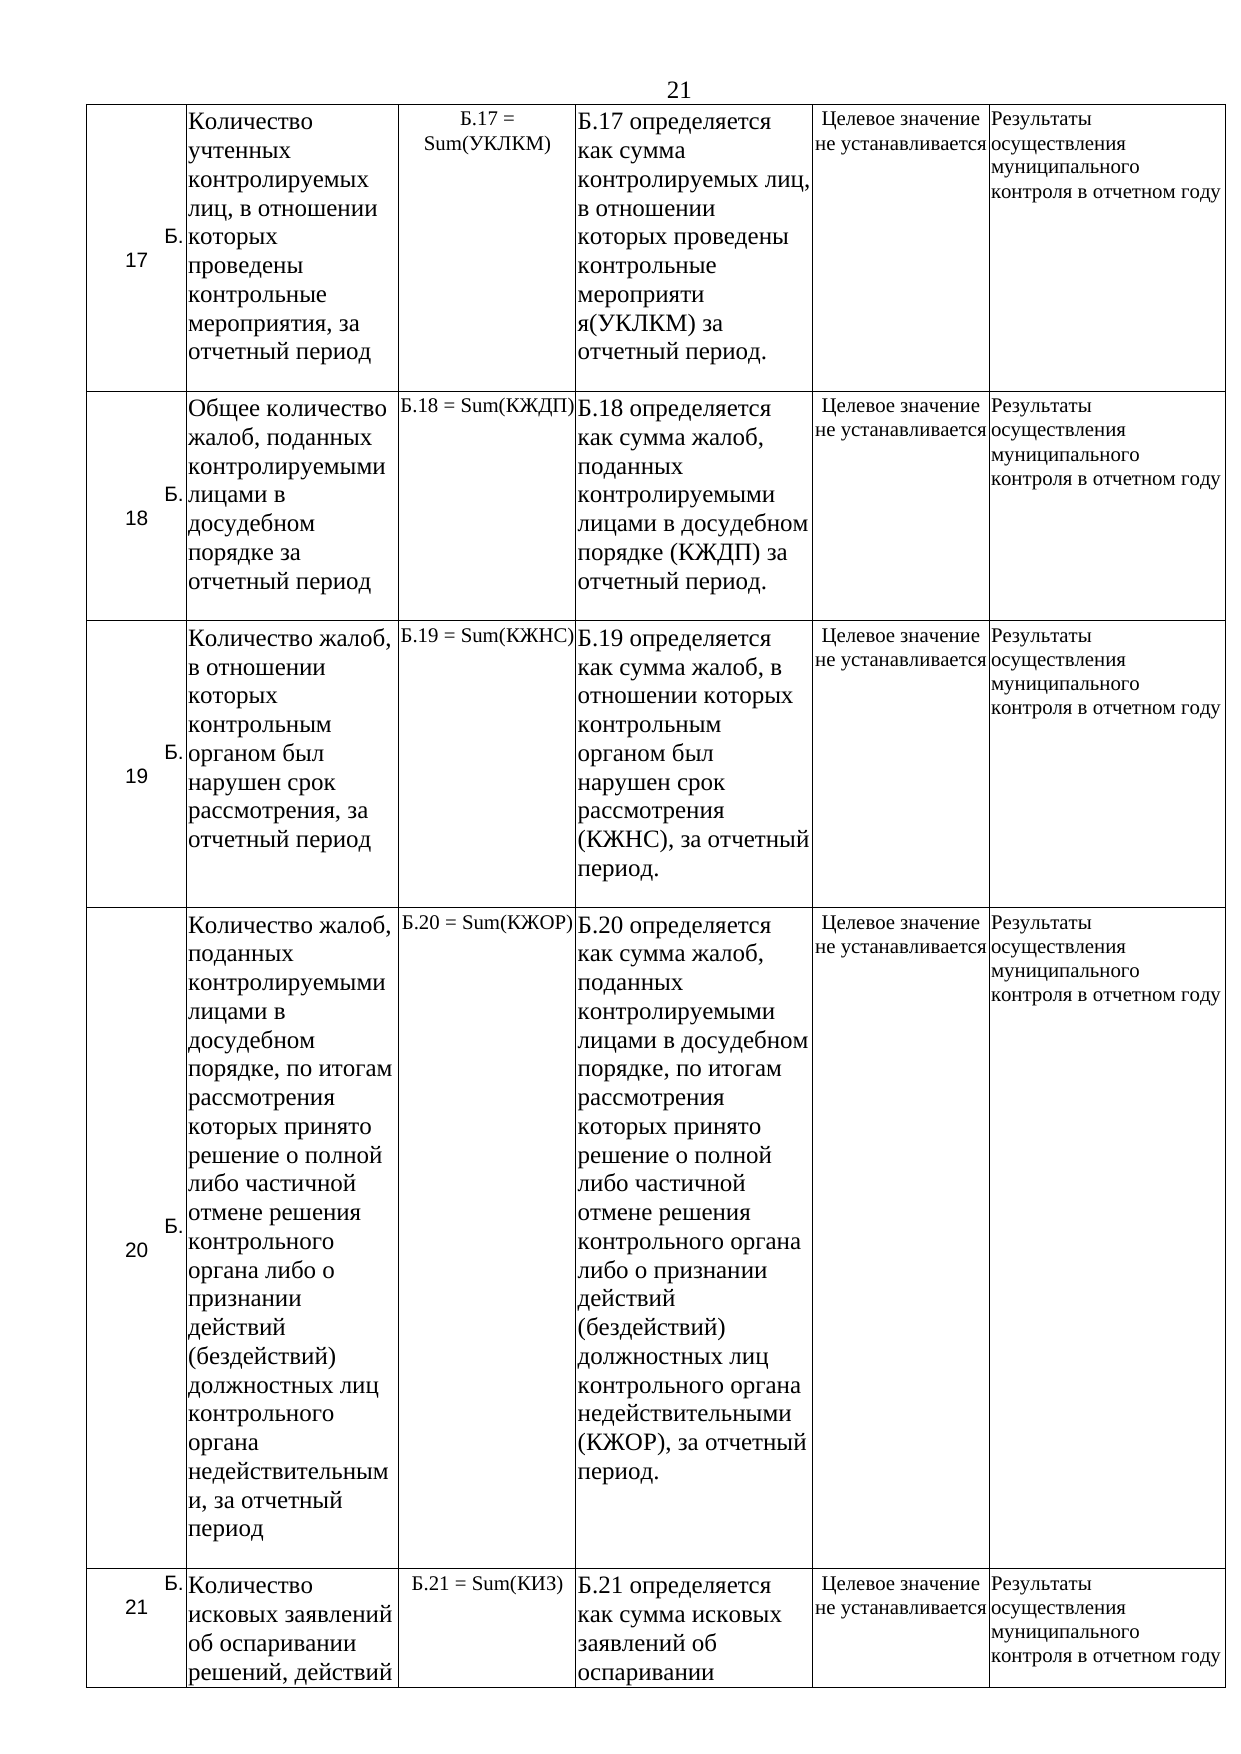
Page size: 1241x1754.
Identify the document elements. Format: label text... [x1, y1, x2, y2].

table_cell Результаты осуществления муниципального контроля в отчетном году [990, 621, 1225, 907]
table_cell Количество жалоб, в отношении которых контрольным органом был нарушен срок рассмотрения, за отчетный период [187, 621, 398, 907]
table_cell Б.18 = Sum(КЖДП) [399, 392, 575, 620]
table_cell Б.20 = Sum(КЖОР) [399, 908, 575, 1568]
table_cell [813, 105, 989, 391]
table_cell Б.20 определяется как сумма жалоб, поданных контролируемыми лицами в досудебном порядке, по итогам рассмотрения которых принято решение о полной либо частичной отмене решения контрольного органа либо о признании действий (бездействий) должностных лиц контрольного органа недействительными (КЖОР), за отчетный период. [576, 908, 812, 1568]
table_cell Б.19 определяется как сумма жалоб, в отношении которых контрольным органом был нарушен срок рассмотрения (КЖНС), за отчетный период. [576, 621, 812, 907]
table_cell Б.19 [87, 621, 186, 907]
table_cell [990, 1569, 1225, 1687]
table_cell Целевое значение не устанавливается [813, 908, 989, 1568]
table_cell Общее количество жалоб, поданных контролируемыми лицами в досудебном порядке за отчетный период [187, 392, 398, 620]
table_cell Целевое значение не устанавливается [813, 392, 989, 620]
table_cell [813, 1569, 989, 1687]
table_cell Количество учтенных контролируемых лиц, в отношении которых проведены контрольные мероприятия, за отчетный период [187, 105, 398, 391]
table_cell Б.19 = Sum(КЖНС) [399, 621, 575, 907]
table_cell Результаты осуществления муниципального контроля в отчетном году [990, 392, 1225, 620]
table_cell Б.20 [87, 908, 186, 1568]
table_cell Б.17 определяется как сумма контролируемых лиц, в отношении которых проведены контрольные мероприятия(УКЛКМ) за отчетный период. [576, 105, 812, 391]
table_cell Б.18 [87, 392, 186, 620]
table_cell Б.17 [87, 105, 186, 391]
table_cell Б.18 определяется как сумма жалоб, поданных контролируемыми лицами в досудебном порядке (КЖДП) за отчетный период. [576, 392, 812, 620]
table_cell Целевое значение не устанавливается [813, 621, 989, 907]
table_cell Б.21 = Sum(КИЗ) [399, 1569, 575, 1687]
table_cell Количество жалоб, поданных контролируемыми лицами в досудебном порядке, по итогам рассмотрения которых принято решение о полной либо частичной отмене решения контрольного органа либо о признании действий (бездействий) должностных лиц контрольного органа недействительными, за отчетный период [187, 908, 398, 1568]
table_cell Результаты осуществления муниципального контроля в отчетном году [990, 908, 1225, 1568]
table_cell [576, 1569, 812, 1687]
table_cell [187, 1569, 398, 1687]
table_cell Б.17 = Sum(УКЛКМ) [399, 105, 575, 391]
table_cell Результаты осуществления муниципального контроля в отчетном году [990, 105, 1225, 391]
table_cell Б.21 [87, 1569, 186, 1687]
